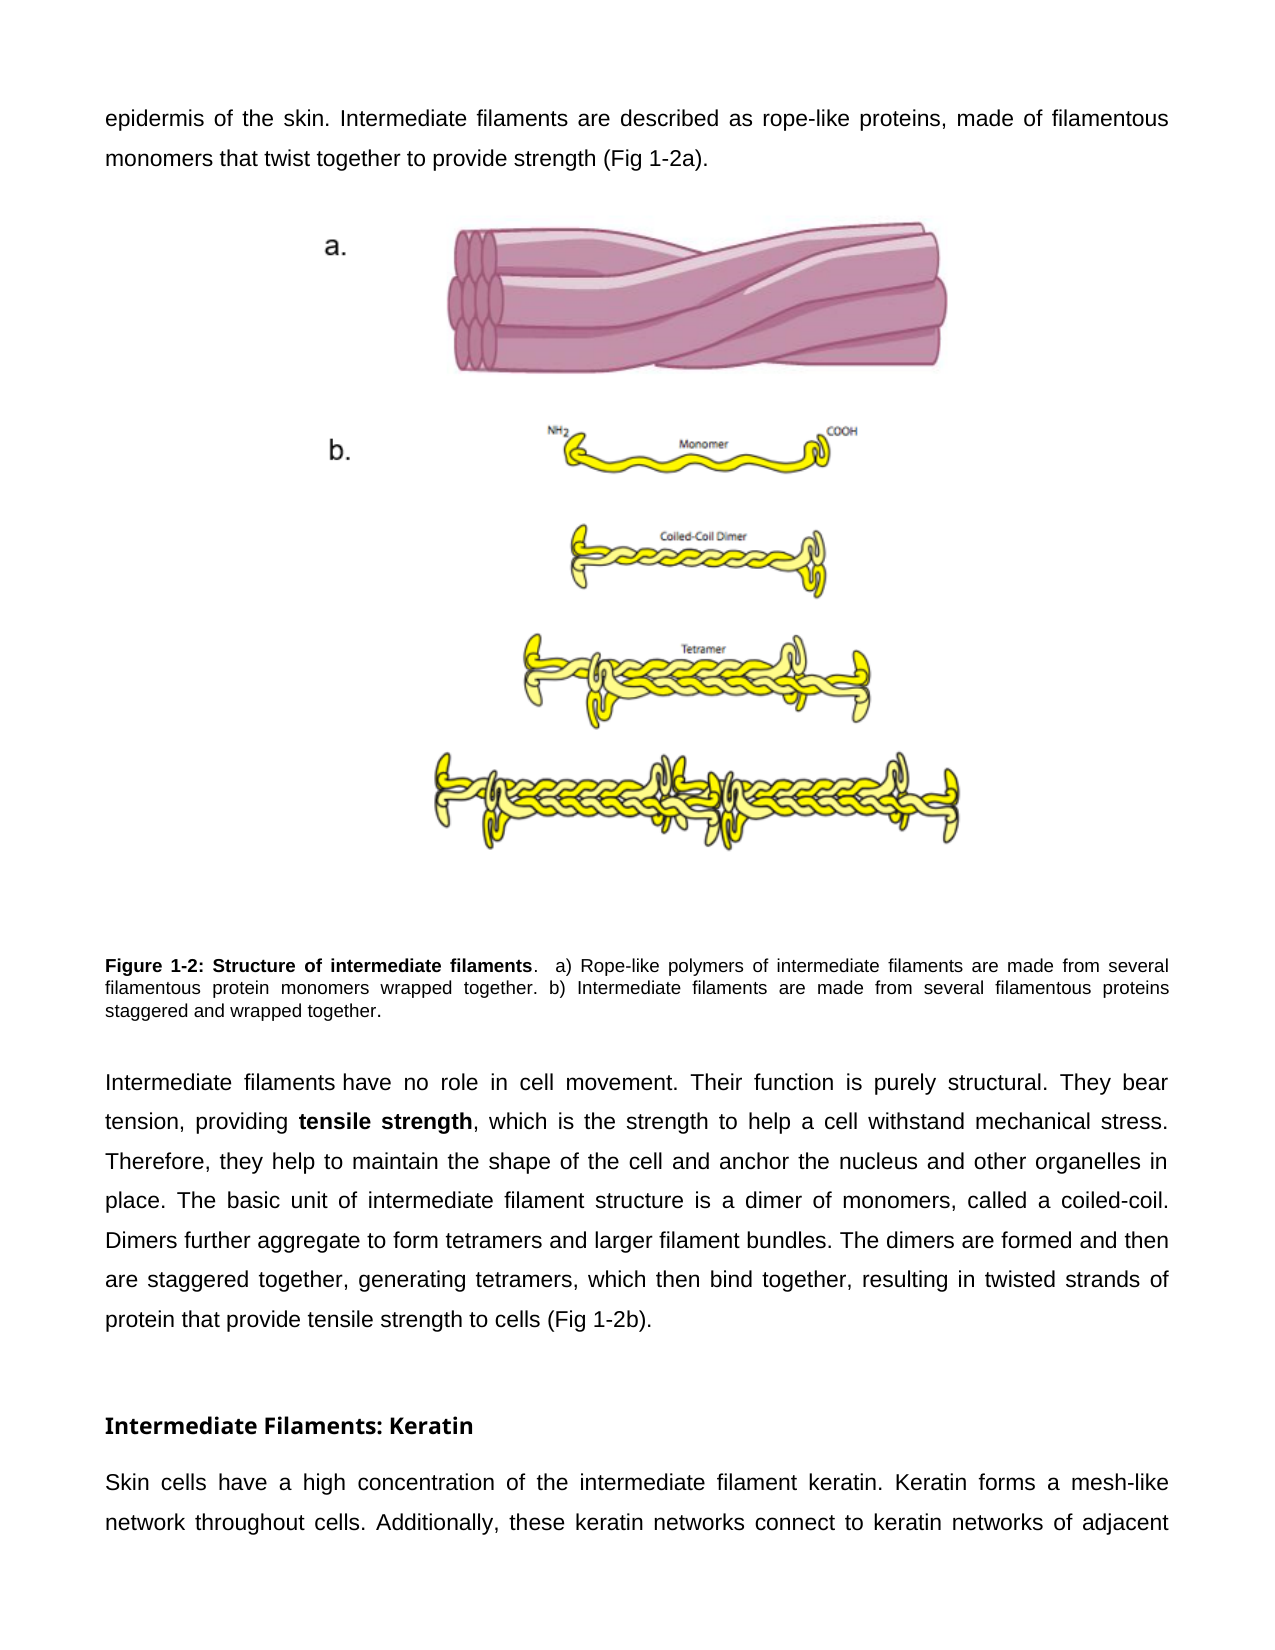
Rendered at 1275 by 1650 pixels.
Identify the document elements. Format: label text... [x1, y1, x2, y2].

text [105, 105, 1170, 171]
text Figure 1-2: Structure of intermediate filaments. a) Rope-like polymers of intermediate filaments are made from several filamentous protein monomers wrapped together. b) Intermediate filaments are made from several filamentous proteins staggered and wrapped together. [105, 955, 1170, 1022]
picture [278, 196, 997, 881]
text Intermediate filaments have no role in cell movement. Their function is purely structural. They bear tension, providing tensile strength, which is the strength to help a cell withstand mechanical stress. Therefore, they help to maintain the shape of the cell and anchor the nucleus and other organelles in place. The basic unit of intermediate filament structure is a dimer of monomers, called a coiled-coil. Dimers further aggregate to form tetramers and larger filament bundles. The dimers are formed and then are staggered together, generating tetramers, which then bind together, resulting in twisted strands of protein that provide tensile strength to cells (Fig 1-2b). [105, 1069, 1170, 1332]
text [105, 1469, 1170, 1535]
text Intermediate Filaments: Keratin [105, 1409, 1170, 1441]
